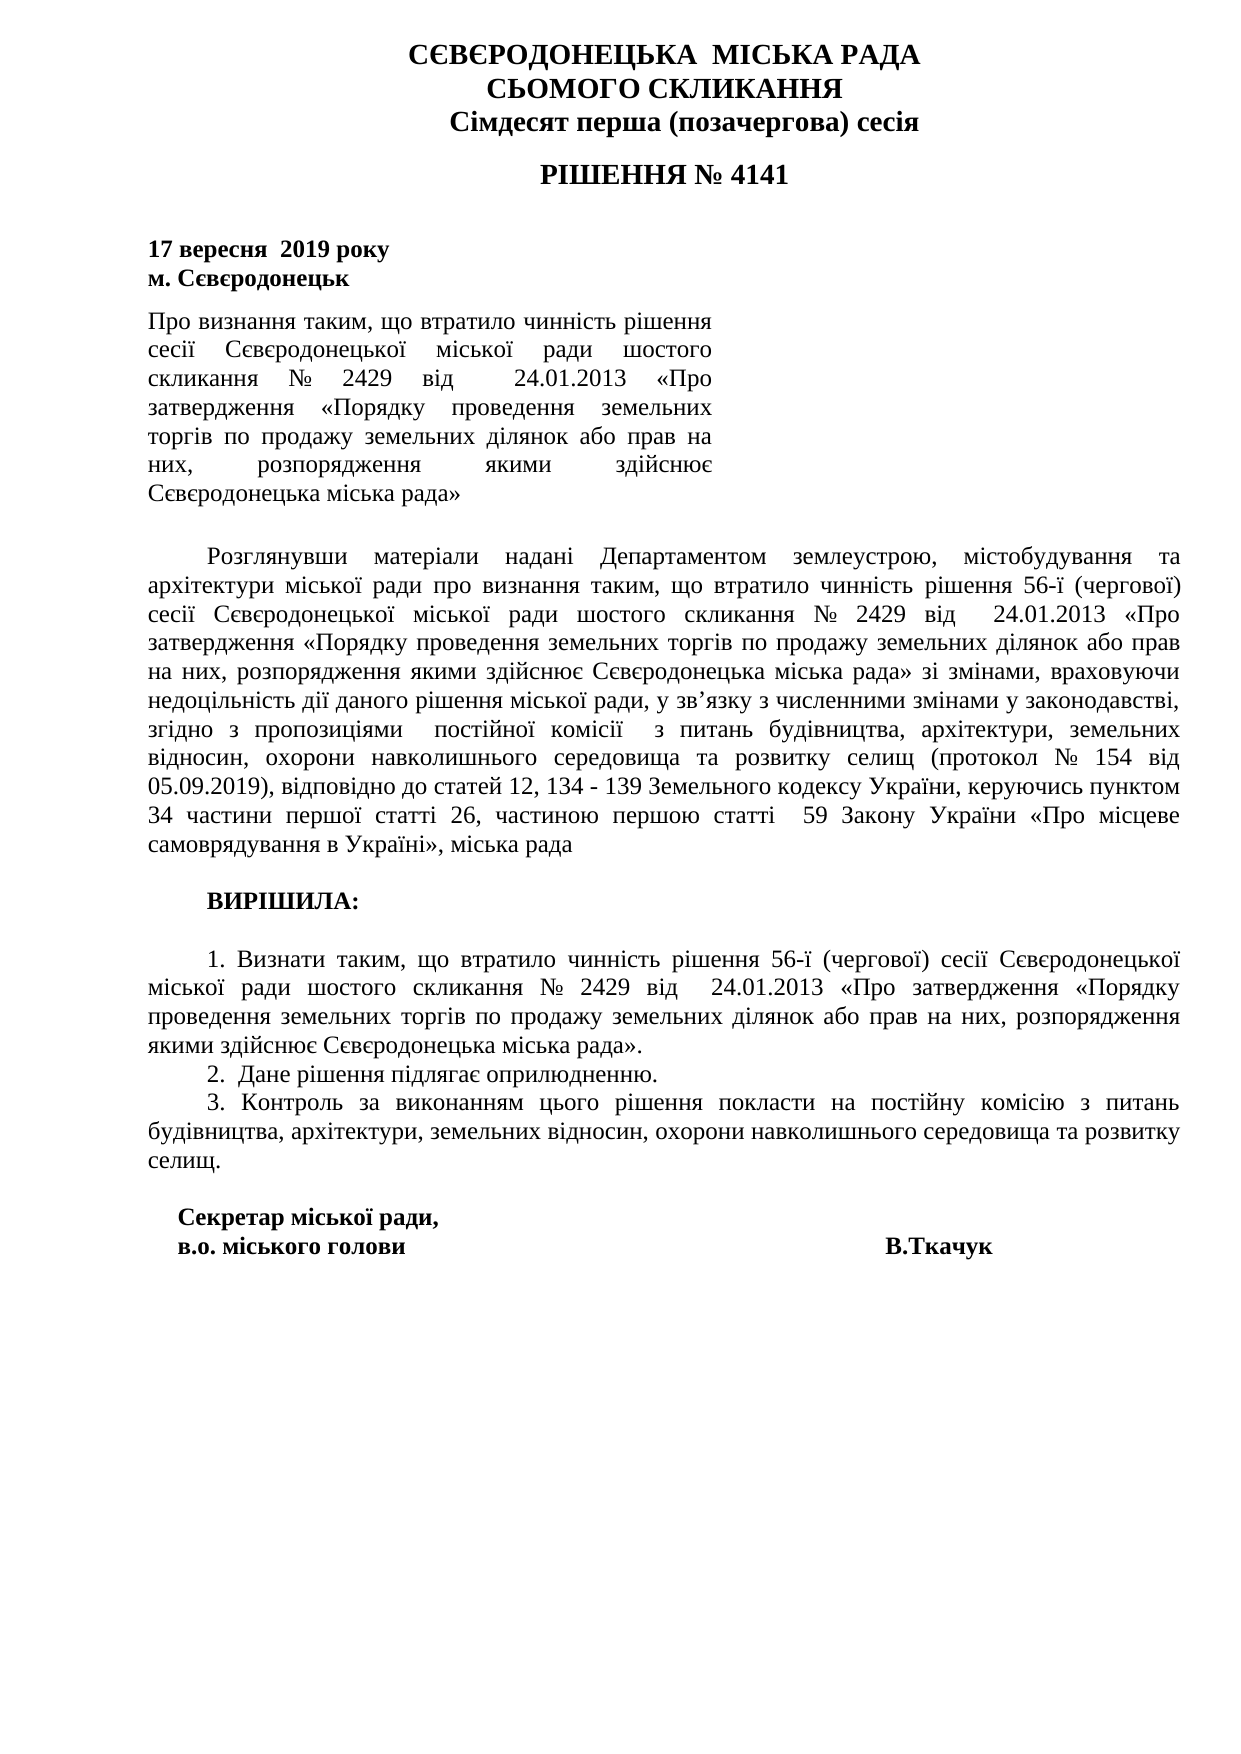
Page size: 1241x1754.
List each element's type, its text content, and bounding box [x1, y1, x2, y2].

text Секретар міської ради, [148, 1202, 1200, 1231]
text в.о. міського голови В.Ткачук [177, 1231, 1181, 1260]
table_header Про визнання таким, що втратило чинність рішення сесії Сєвєродонецької міської ради шостого скликання № 2429 від 24.01.2013 «Про затвердження «Порядку проведення земельних торгів по продажу земельних ділянок або прав на них, розпорядження якими здійснює Сєвєродонецька міська рада» [136, 306, 724, 541]
text 1. Визнати таким, що втратило чинність рішення 56-ї (чергової) сесії Сєвєродонецької міської ради шостого скликання № 2429 від 24.01.2013 «Про затвердження «Порядку проведення земельних торгів по продажу земельних ділянок або прав на них, розпорядження якими здійснює Сєвєродонецька міська рада». [148, 944, 1181, 1059]
subtitle РІШЕННЯ № 4141 [148, 157, 1181, 191]
subtitle СЄВЄРОДОНЕЦЬКА МІСЬКА РАДА [148, 37, 1181, 71]
subtitle СЬОМОГО СКЛИКАННЯ [148, 71, 1181, 104]
text Сімдесят перша (позачергова) сесія [148, 104, 1221, 138]
text м. Сєвєродонецьк [148, 263, 1181, 291]
text 2. Дане рішення підлягає оприлюдненню. [148, 1059, 1181, 1087]
text 17 вересня 2019 року [148, 234, 576, 263]
text 3. Контроль за виконанням цього рішення покласти на постійну комісію з питань будівництва, архітектури, земельних відносин, охорони навколишнього середовища та розвитку селищ. [148, 1087, 1181, 1174]
text ВИРІШИЛА: [148, 886, 1181, 915]
text Розглянувши матеріали надані Департаментом землеустрою, містобудування та архітектури міської ради про визнання таким, що втратило чинність рішення 56-ї (чергової) сесії Сєвєродонецької міської ради шостого скликання № 2429 від 24.01.2013 «Про затвердження «Порядку проведення земельних торгів по продажу земельних ділянок або прав на них, розпорядження якими здійснює Сєвєродонецька міська рада» зі змінами, враховуючи недоцільність дії даного рішення міської ради, у зв’язку з численними змінами у законодавстві, згідно з пропозиціями постійної комісії з питань будівництва, архітектури, земельних відносин, охорони навколишнього середовища та розвитку селищ (протокол № 154 від 05.09.2019), відповідно до статей 12, 134 - 139 Земельного кодексу України, керуючись пунктом 34 частини першої статті 26, частиною першою статті 59 Закону України «Про місцеве самоврядування в Україні», міська рада [148, 541, 1181, 857]
